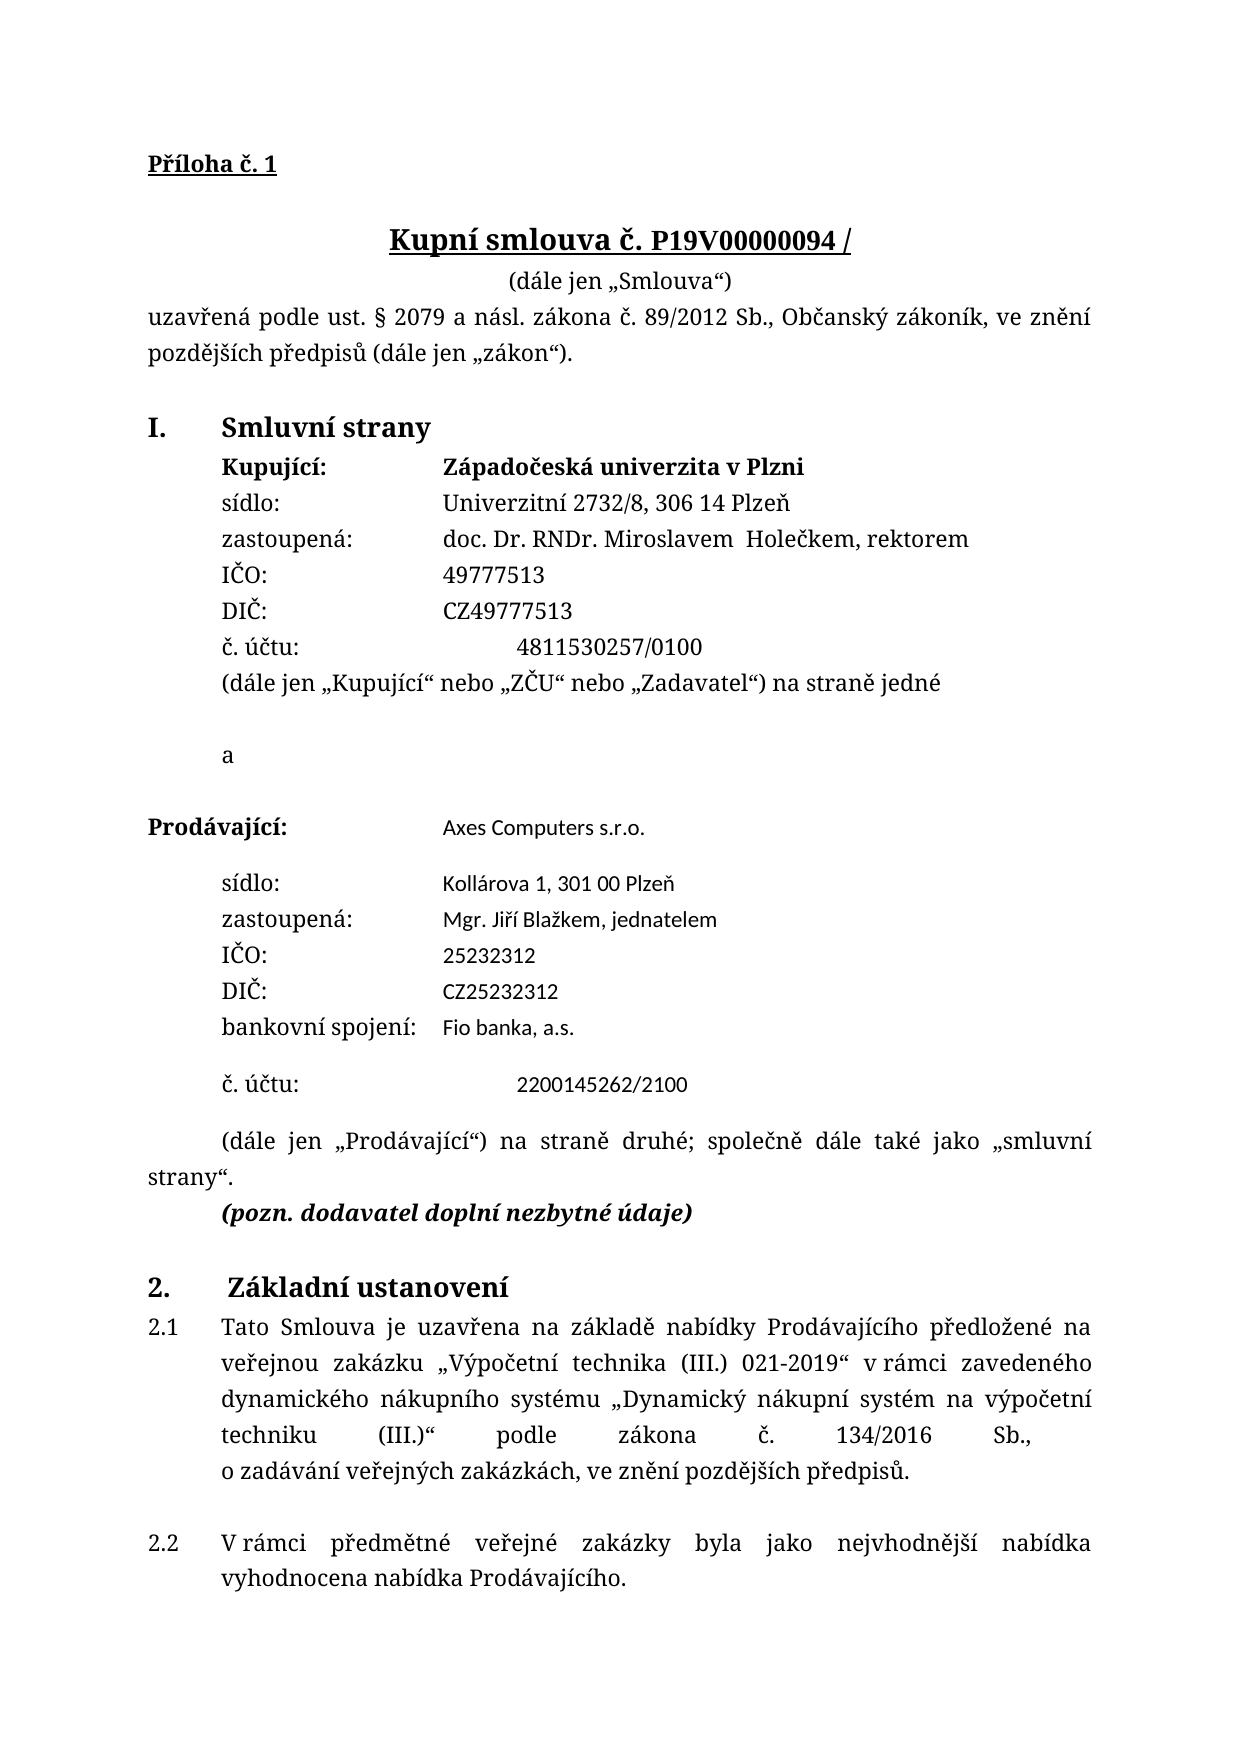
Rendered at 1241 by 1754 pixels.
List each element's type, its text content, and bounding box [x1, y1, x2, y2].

text zastoupená: doc. Dr. RNDr. Miroslavem Holečkem, rektorem [221, 523, 1093, 554]
text Kupující: Západočeská univerzita v Plzni [221, 451, 1093, 482]
text Prodávající: Axes Computers s.r.o. [148, 811, 1093, 842]
text sídlo: Univerzitní 2732/8, 306 14 Plzeň [221, 487, 1093, 518]
text IČO: 25232312 [221, 939, 1093, 971]
text č. účtu: 4811530257/0100 [221, 631, 1093, 662]
text (dále jen „Kupující“ nebo „ZČU“ nebo „Zadavatel“) na straně jedné [221, 667, 1093, 698]
text DIČ: CZ49777513 [221, 595, 1093, 626]
text IČO: 49777513 [221, 559, 1093, 590]
text I. Smluvní strany [148, 409, 1093, 446]
text 2. Základní ustanovení [148, 1268, 1093, 1305]
text zastoupená: Mgr. Jiří Blažkem, jednatelem [221, 903, 1093, 934]
text 2.2 V rámci předmětné veřejné zakázky byla jako nejvhodnější nabídka vyhodnocena nabídka Prodávajícího. [148, 1526, 1093, 1594]
text sídlo: Kollárova 1, 301 00 Plzeň [221, 867, 1093, 899]
text (dále jen „Prodávající“) na straně druhé; společně dále také jako „smluvní strany“. [148, 1125, 1093, 1192]
text bankovní spojení: Fio banka, a.s. [148, 1011, 1093, 1042]
text 2.1 Tato Smlouva je uzavřena na základě nabídky Prodávajícího předložené na veřejnou zakázku „Výpočetní technika (III.) 021-2019“ v rámci zavedeného dynamického nákupního systému „Dynamický nákupní systém na výpočetní techniku (III.)“ podle zákona č. 134/2016 Sb., o zadávání veřejných zakázkách, ve znění pozdějších předpisů. [148, 1311, 1093, 1486]
text a [221, 739, 1093, 770]
text DIČ: CZ25232312 [221, 975, 1093, 1006]
text Příloha č. 1 [148, 148, 1093, 179]
text č. účtu: 2200145262/2100 [148, 1068, 1093, 1099]
text Kupní smlouva č. P19V00000094 / [148, 219, 1093, 259]
text (dále jen „Smlouva“) [148, 265, 1093, 296]
text (pozn. dodavatel doplní nezbytné údaje) [148, 1197, 1093, 1228]
text uzavřená podle ust. § 2079 a násl. zákona č. 89/2012 Sb., Občanský zákoník, ve znění pozdějších předpisů (dále jen „zákon“). [148, 301, 1093, 368]
